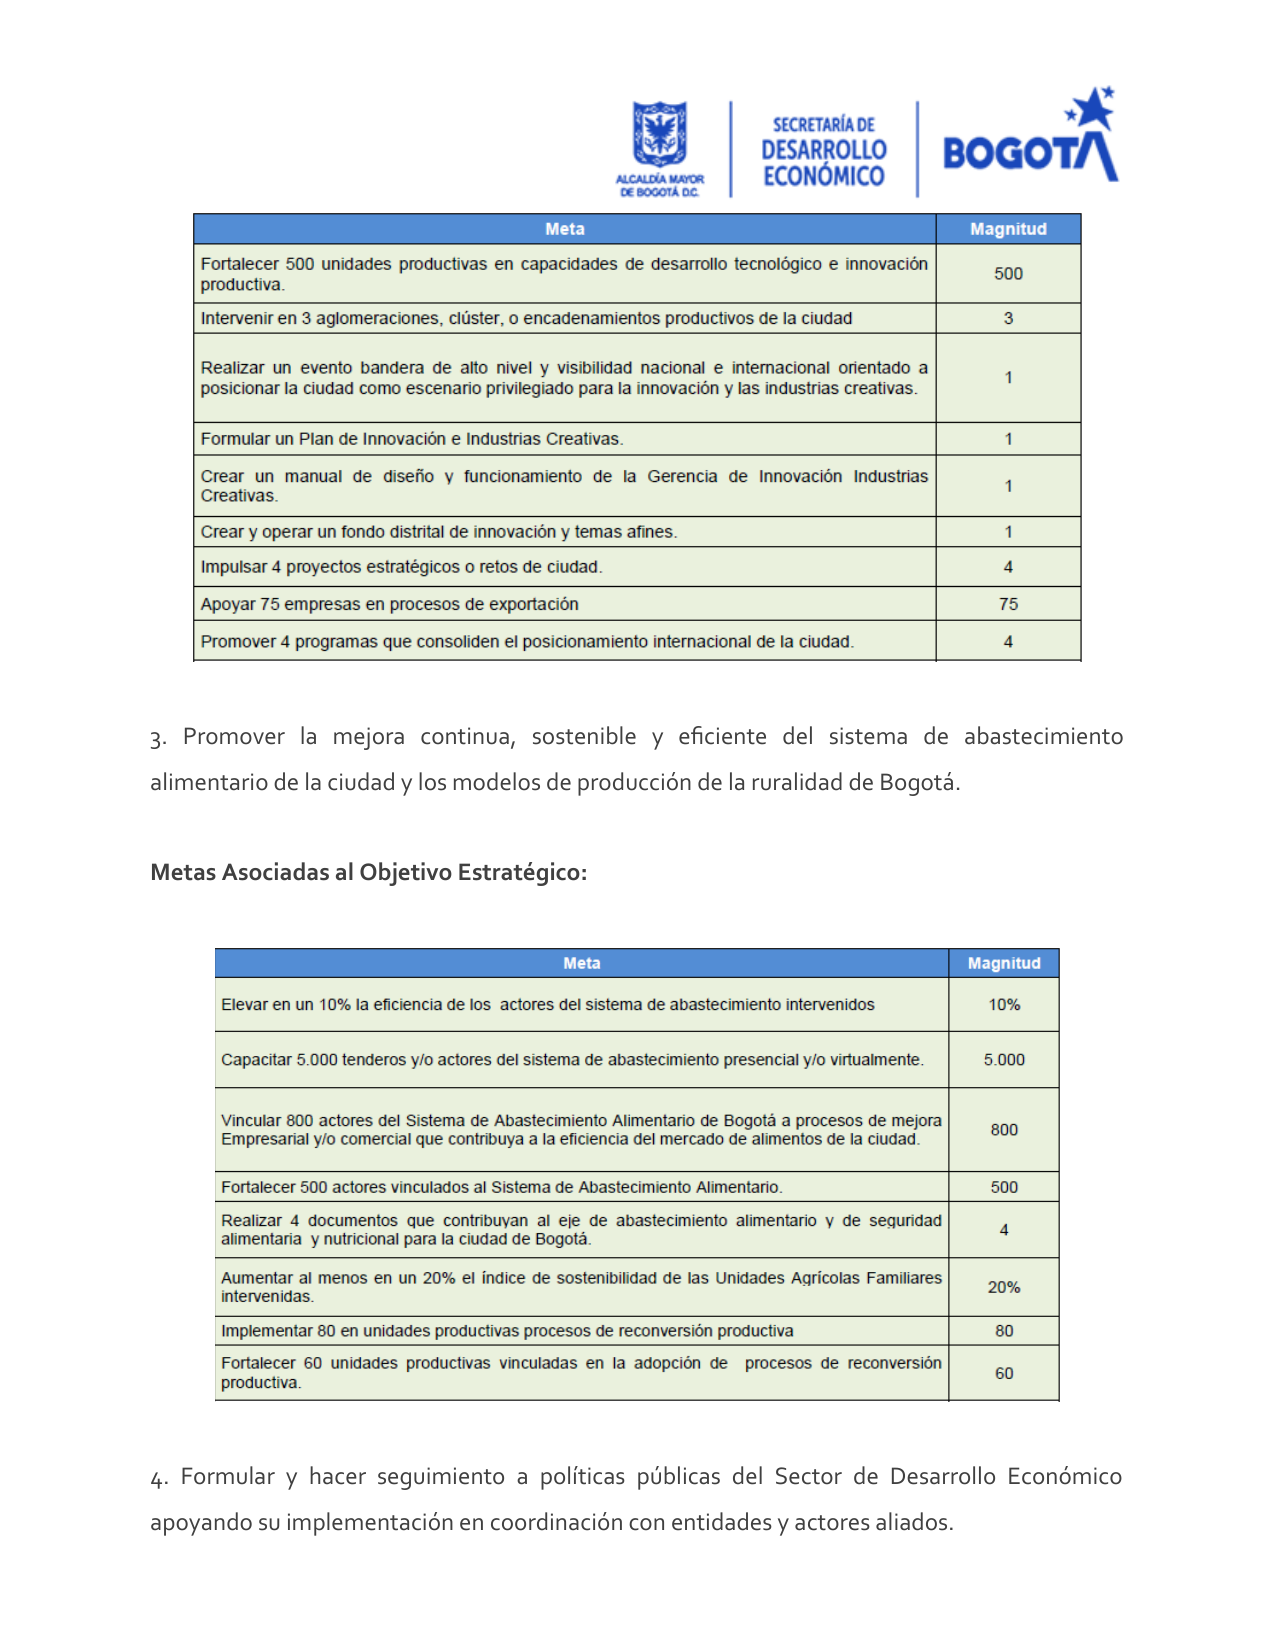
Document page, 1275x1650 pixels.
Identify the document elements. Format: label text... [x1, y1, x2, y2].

picture [192, 212, 1083, 662]
text 4. Formular y hacer seguimiento a políticas públicas del Sector de Desarrollo Económico apoyando su implementación en coordinación con entidades y actores aliados. [150, 1461, 1125, 1536]
picture [614, 73, 1125, 201]
text Metas Asociadas al Objetivo Estratégico: [150, 857, 1125, 887]
text 3. Promover la mejora continua, sostenible y eficiente del sistema de abastecimiento alimentario de la ciudad y los modelos de producción de la ruralidad de Bogotá. [150, 721, 1125, 796]
picture [215, 947, 1060, 1402]
